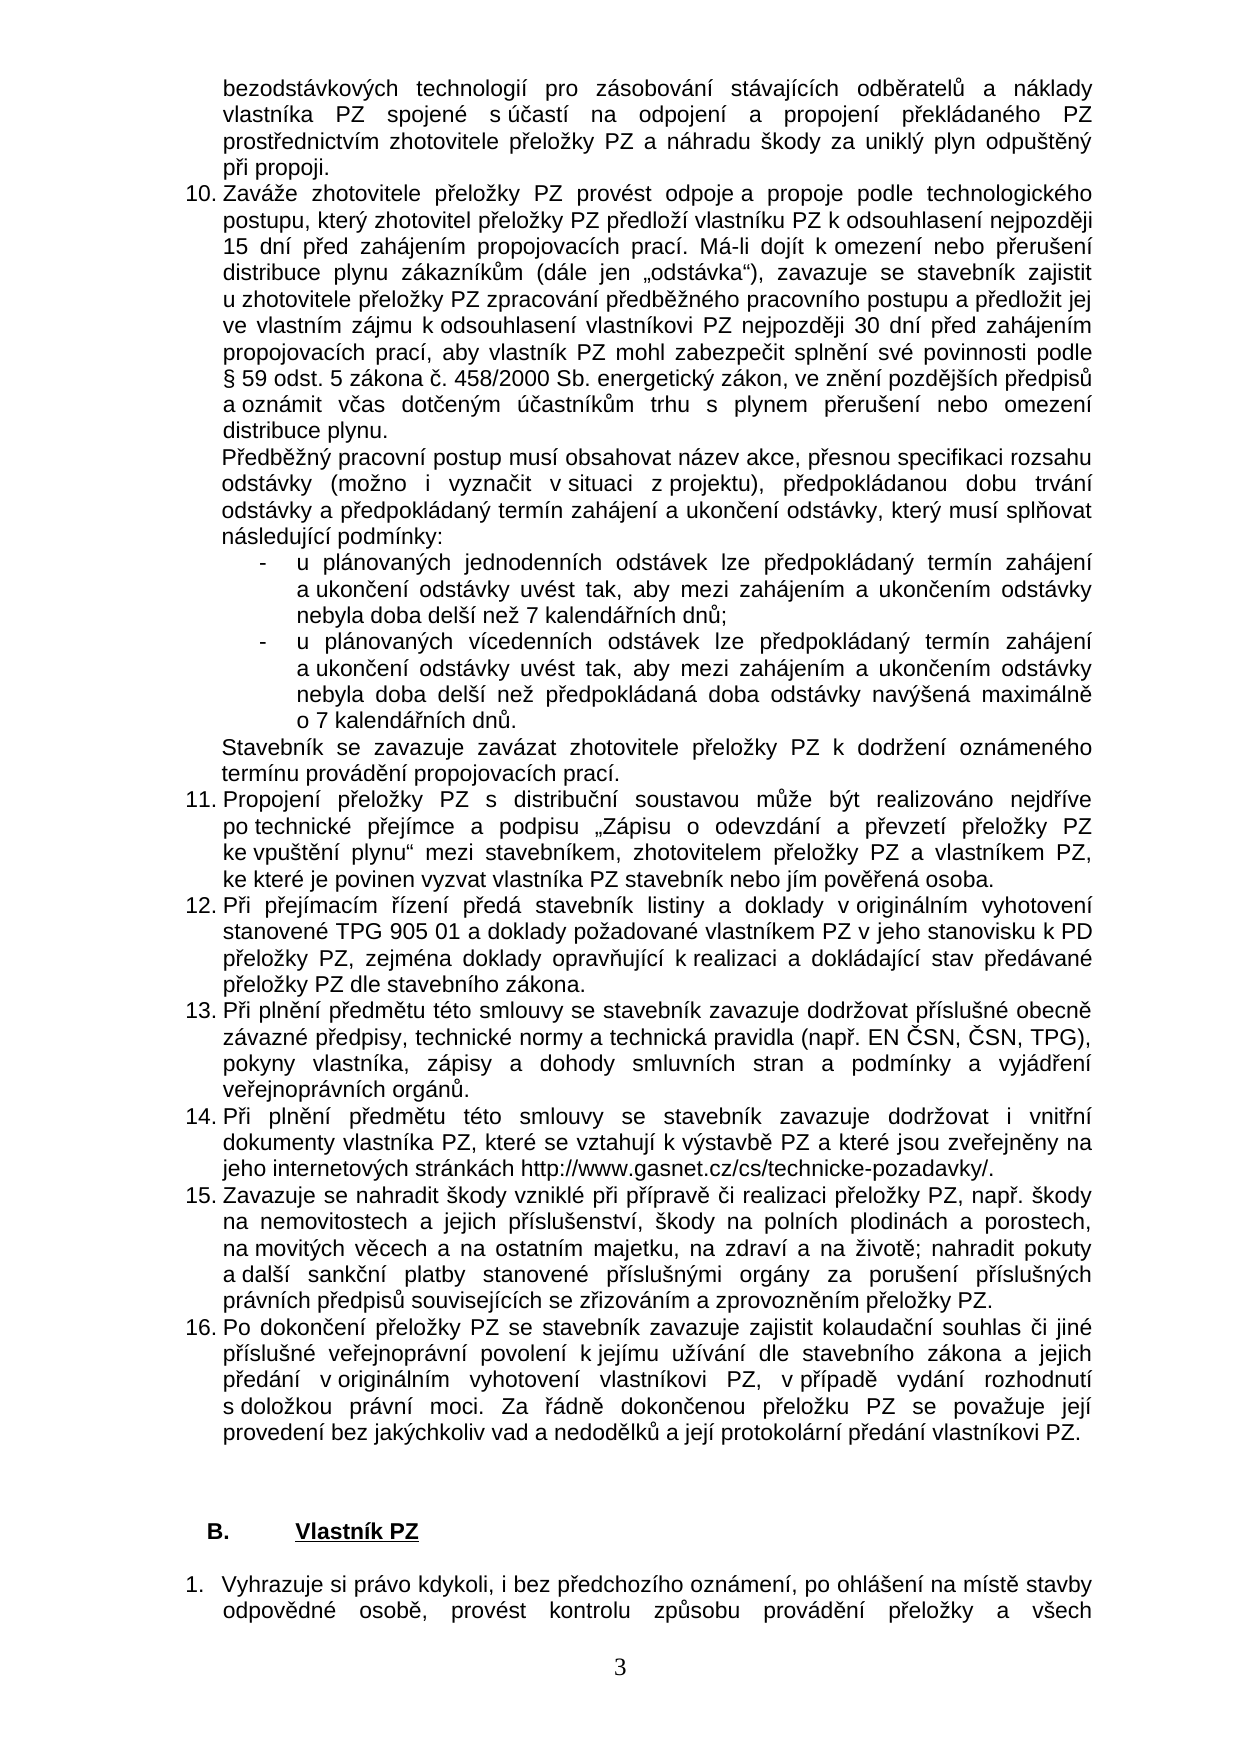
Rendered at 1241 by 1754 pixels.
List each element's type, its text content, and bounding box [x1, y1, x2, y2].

list u plánovaných vícedenních odstávek lze předpokládaný termín zahájení a ukončení odstávky uvést tak, aby mezi zahájením a ukončením odstávky nebyla doba delší než předpokládaná doba odstávky navýšená maximálně o 7 kalendářních dnů. [259, 628, 1093, 734]
list Předběžný pracovní postup musí obsahovat název akce, přesnou specifikaci rozsahu odstávky (možno i vyznačit v situaci z projektu), předpokládanou dobu trvání odstávky a předpokládaný termín zahájení a ukončení odstávky, který musí splňovat následující podmínky: [221, 444, 1093, 549]
text Stavebník se zavazuje zavázat zhotovitele přeložky PZ k dodržení oznámeného termínu provádění propojovacích prací. [221, 734, 1093, 786]
list Při přejímacím řízení předá stavebník listiny a doklady v originálním vyhotovení stanovené TPG 905 01 a doklady požadované vlastníkem PZ v jeho stanovisku k PD přeložky PZ, zejména doklady opravňující k realizaci a dokládající stav předávané přeložky PZ dle stavebního zákona. [185, 892, 1093, 997]
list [185, 75, 1093, 180]
list Zavazuje se nahradit škody vzniklé při přípravě či realizaci přeložky PZ, např. škody na nemovitostech a jejich příslušenství, škody na polních plodinách a porostech, na movitých věcech a na ostatním majetku, na zdraví a na životě; nahradit pokuty a další sankční platby stanovené příslušnými orgány za porušení příslušných právních předpisů souvisejících se zřizováním a zprovozněním přeložky PZ. [185, 1182, 1093, 1313]
list Propojení přeložky PZ s distribuční soustavou může být realizováno nejdříve po technické přejímce a podpisu „Zápisu o odevzdání a převzetí přeložky PZ ke vpuštění plynu“ mezi stavebníkem, zhotovitelem přeložky PZ a vlastníkem PZ, ke které je povinen vyzvat vlastníka PZ stavebník nebo jím pověřená osoba. [185, 786, 1093, 892]
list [185, 1571, 1093, 1624]
list Zaváže zhotovitele přeložky PZ provést odpoje a propoje podle technologického postupu, který zhotovitel přeložky PZ předloží vlastníku PZ k odsouhlasení nejpozději 15 dní před zahájením propojovacích prací. Má-li dojít k omezení nebo přerušení distribuce plynu zákazníkům (dále jen „odstávka“), zavazuje se stavebník zajistit u zhotovitele přeložky PZ zpracování předběžného pracovního postupu a předložit jej ve vlastním zájmu k odsouhlasení vlastníkovi PZ nejpozději 30 dní před zahájením propojovacích prací, aby vlastník PZ mohl zabezpečit splnění své povinnosti podle § 59 odst. 5 zákona č. 458/2000 Sb. energetický zákon, ve znění pozdějších předpisů a oznámit včas dotčeným účastníkům trhu s plynem přerušení nebo omezení distribuce plynu. [185, 180, 1093, 444]
list Při plnění předmětu této smlouvy se stavebník zavazuje dodržovat příslušné obecně závazné předpisy, technické normy a technická pravidla (např. EN ČSN, ČSN, TPG), pokyny vlastníka, zápisy a dohody smluvních stran a podmínky a vyjádření veřejnoprávních orgánů. [185, 997, 1093, 1103]
list Po dokončení přeložky PZ se stavebník zavazuje zajistit kolaudační souhlas či jiné příslušné veřejnoprávní povolení k jejímu užívání dle stavebního zákona a jejich předání v originálním vyhotovení vlastníkovi PZ, v případě vydání rozhodnutí s doložkou právní moci. Za řádně dokončenou přeložku PZ se považuje její provedení bez jakýchkoliv vad a nedodělků a její protokolární předání vlastníkovi PZ. [185, 1313, 1093, 1445]
list Při plnění předmětu této smlouvy se stavebník zavazuje dodržovat i vnitřní dokumenty vlastníka PZ, které se vztahují k výstavbě PZ a které jsou zveřejněny na jeho internetových stránkách http://www.gasnet.cz/cs/technicke-pozadavky/. [185, 1103, 1093, 1182]
list u plánovaných jednodenních odstávek lze předpokládaný termín zahájení a ukončení odstávky uvést tak, aby mezi zahájením a ukončením odstávky nebyla doba delší než 7 kalendářních dnů; [259, 549, 1093, 628]
list Vlastník PZ [207, 1518, 1093, 1544]
